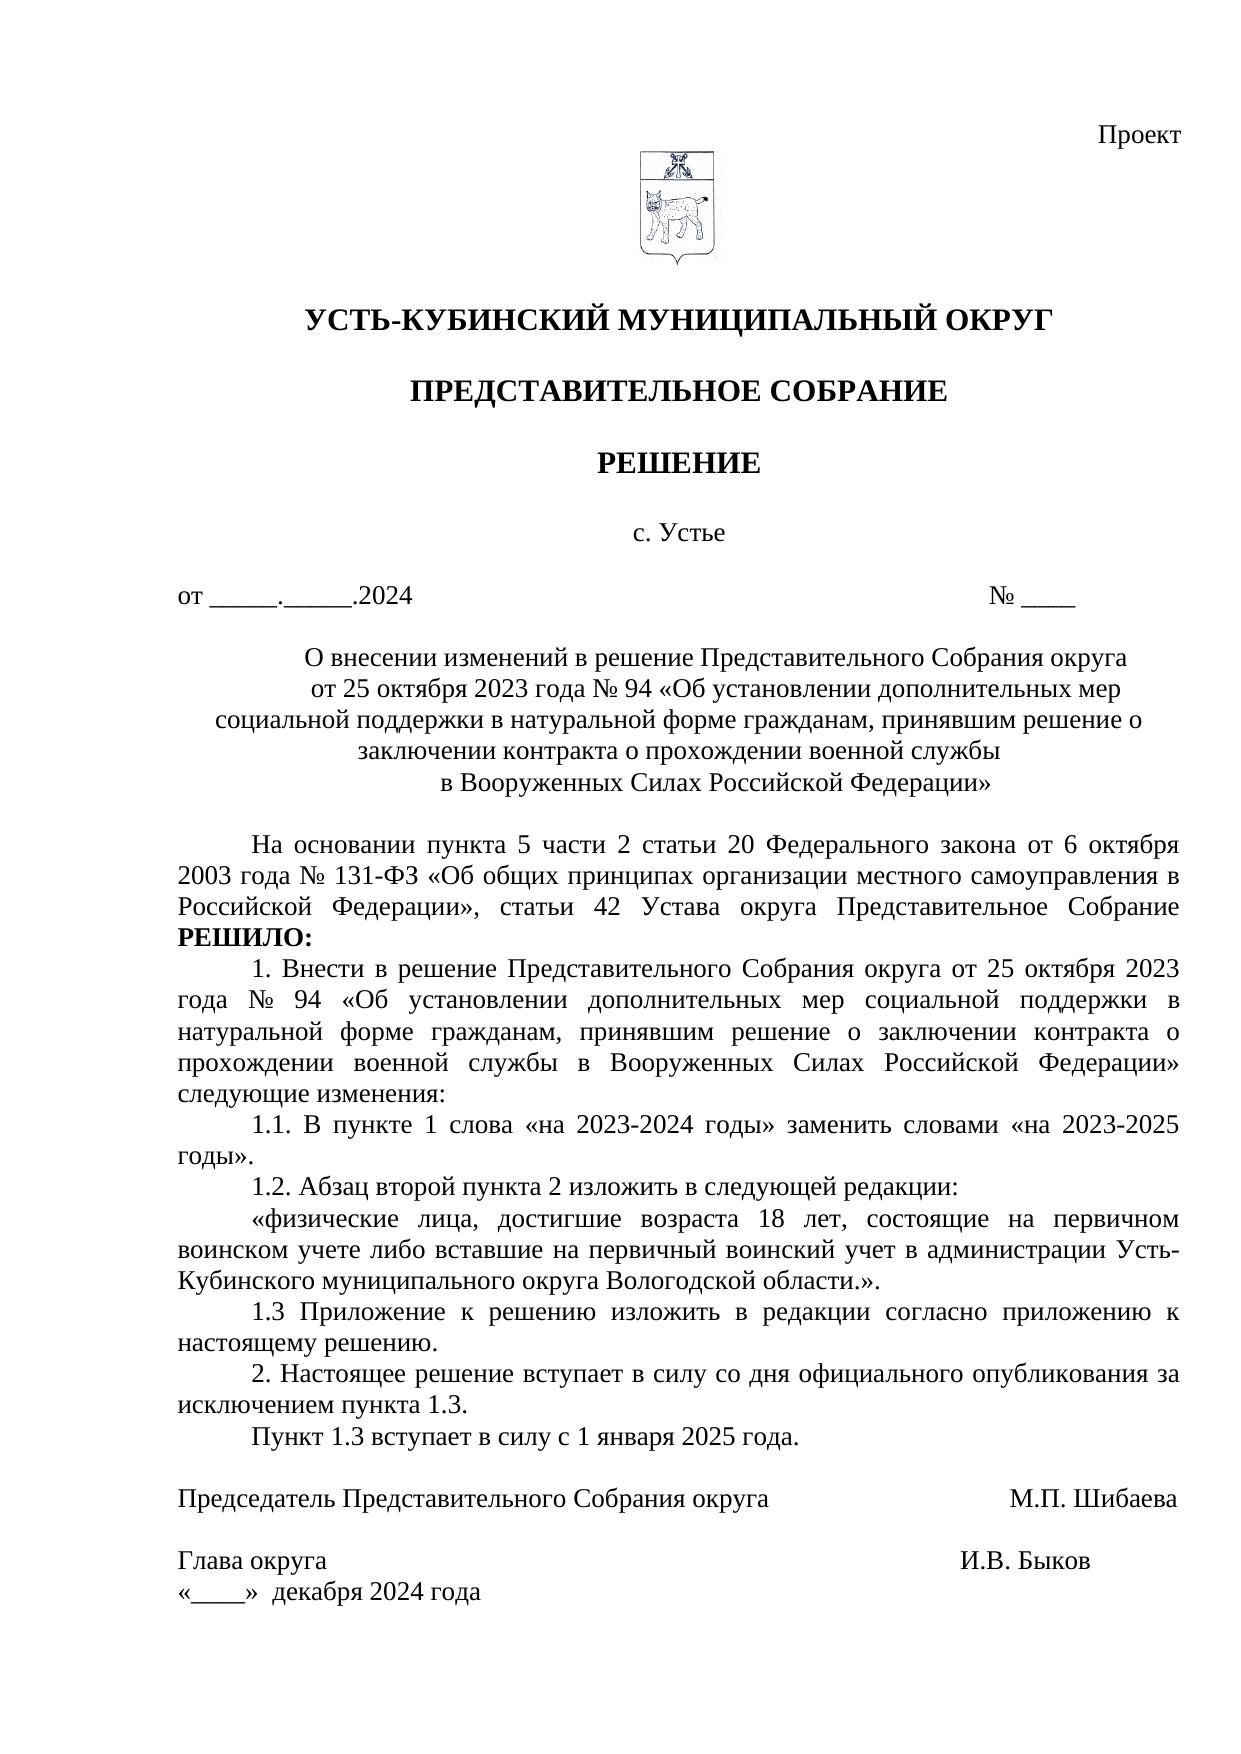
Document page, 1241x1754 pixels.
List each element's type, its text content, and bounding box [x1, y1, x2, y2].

text 1. Внести в решение Представительного Собрания округа от 25 октября 2023 года № 94 «Об установлении дополнительных мер социальной поддержки в натуральной форме гражданам, принявшим решение о заключении контракта о прохождении военной службы в Вооруженных Силах Российской Федерации» следующие изменения: [177, 952, 1181, 1108]
picture [634, 149, 724, 265]
text в Вооруженных Силах Российской Федерации» [177, 766, 1181, 797]
subtitle от _____._____.2024 № ____ [177, 579, 1181, 610]
text «____» декабря 2024 года [177, 1575, 1181, 1607]
text Пункт 1.3 вступает в силу с 1 января 2025 года. [177, 1420, 1181, 1451]
subtitle ПРЕДСТАВИТЕЛЬНОЕ СОБРАНИЕ [177, 373, 1181, 409]
text О внесении изменений в решение Представительного Собрания округа [177, 641, 1181, 672]
text от 25 октября 2023 года № 94 «Об установлении дополнительных мер социальной поддержки в натуральной форме гражданам, принявшим решение о заключении контракта о прохождении военной службы [177, 672, 1181, 766]
text с. Устье [177, 516, 1181, 548]
text Глава округа И.В. Быков [177, 1544, 1181, 1575]
text 1.3 Приложение к решению изложить в редакции согласно приложению к настоящему решению. [177, 1295, 1181, 1357]
text На основании пункта 5 части 2 статьи 20 Федерального закона от 6 октября 2003 года № 131-ФЗ «Об общих принципах организации местного самоуправления в Российской Федерации», статьи 42 Устава округа Представительное Собрание РЕШИЛО: [177, 828, 1181, 952]
text 1.2. Абзац второй пункта 2 изложить в следующей редакции: [177, 1171, 1181, 1202]
subtitle РЕШЕНИЕ [177, 444, 1181, 481]
text Проект [177, 118, 1181, 149]
text УСТЬ-КУБИНСКИЙ МУНИЦИПАЛЬНЫЙ ОКРУГ [177, 301, 1181, 337]
text Председатель Представительного Собрания округа М.П. Шибаева [177, 1482, 1181, 1513]
text 1.1. В пункте 1 слова «на 2023-2024 годы» заменить словами «на 2023-2025 годы». [177, 1108, 1181, 1171]
text 2. Настоящее решение вступает в силу со дня официального опубликования за исключением пункта 1.3. [177, 1357, 1181, 1420]
text «физические лица, достигшие возраста 18 лет, состоящие на первичном воинском учете либо вставшие на первичный воинский учет в администрации Усть-Кубинского муниципального округа Вологодской области.». [177, 1202, 1181, 1295]
